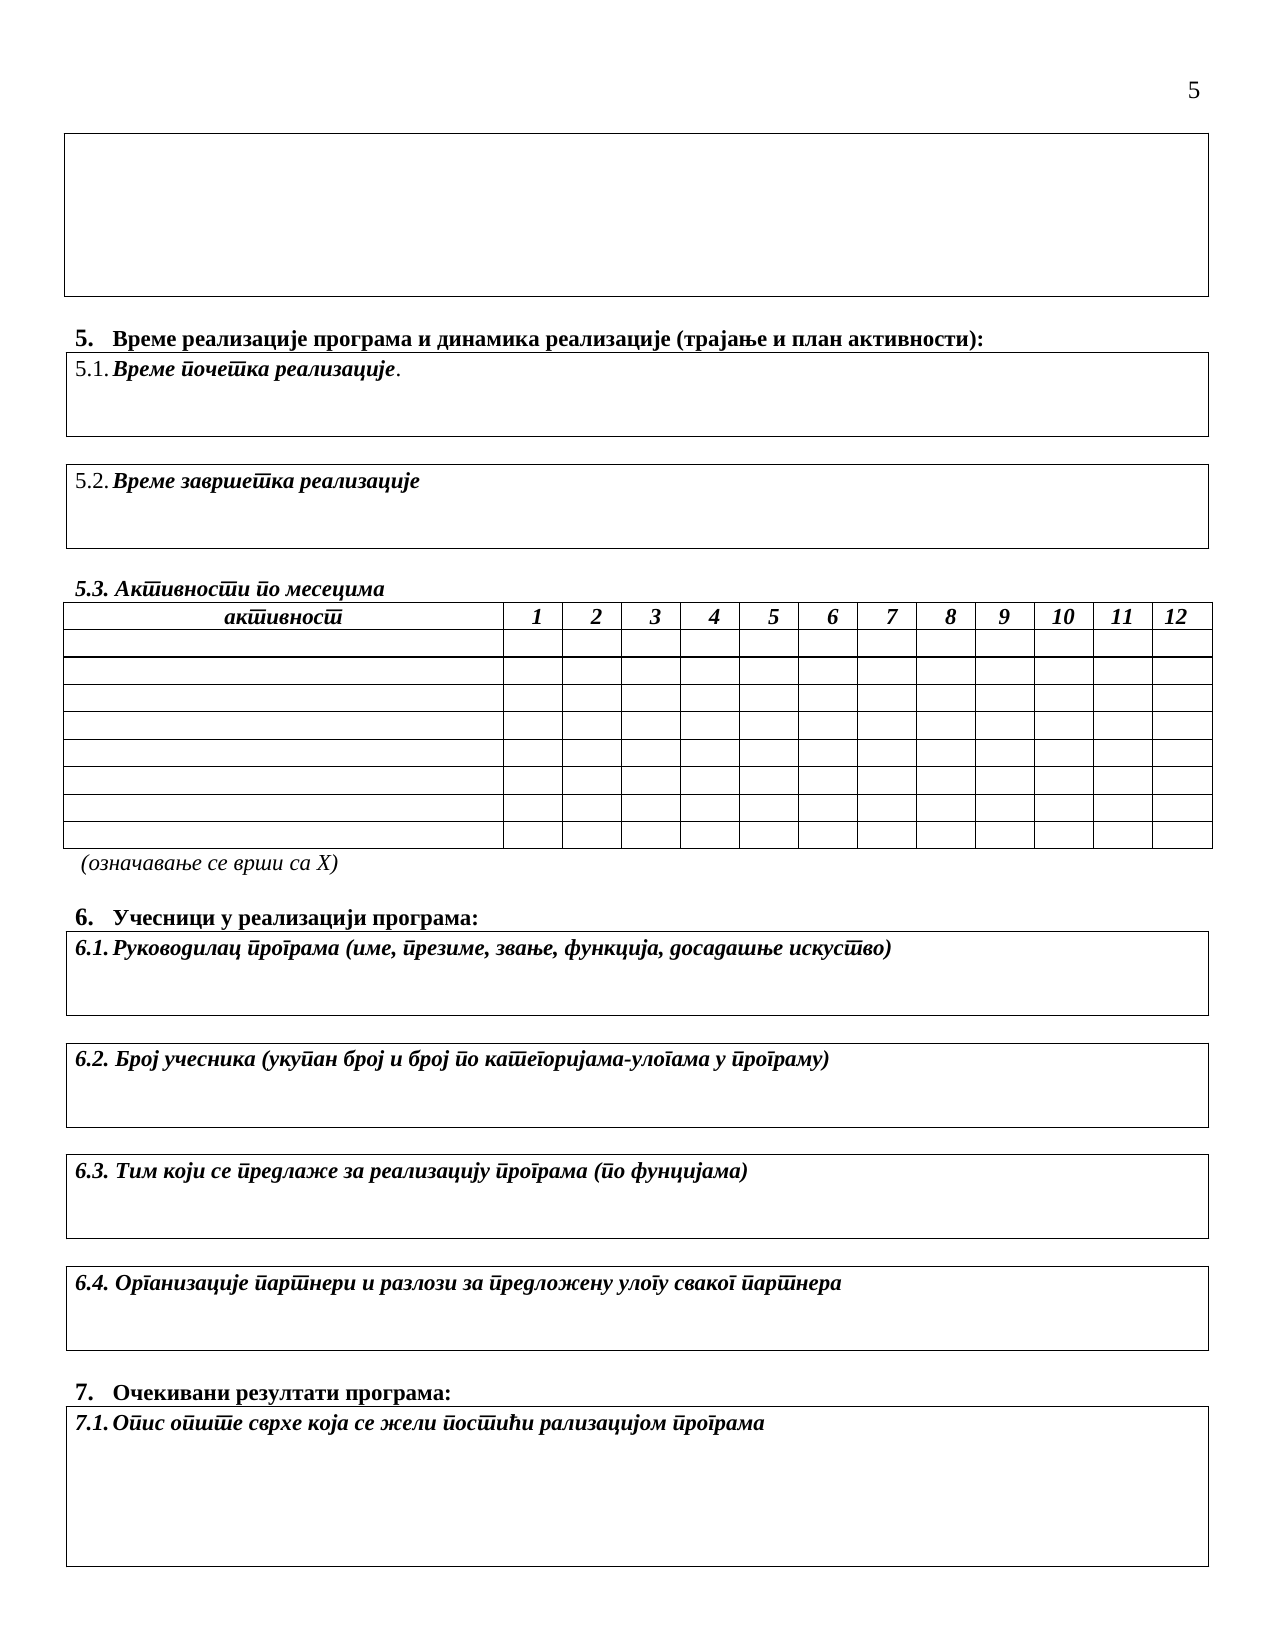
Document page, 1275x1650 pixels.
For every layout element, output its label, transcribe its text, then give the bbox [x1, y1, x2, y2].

list Руководилац програма (име, презиме, звање, функција, досадашње искуство) [67, 932, 1208, 960]
table_cell [1094, 630, 1152, 656]
table_cell [799, 822, 857, 848]
table_cell [681, 795, 739, 821]
table_cell [1153, 685, 1212, 711]
table_cell [917, 822, 975, 848]
table_cell [504, 685, 562, 711]
table_cell [976, 712, 1034, 739]
table_cell [504, 795, 562, 821]
table_header 2 [563, 603, 621, 629]
table_cell [917, 630, 975, 656]
table_cell [740, 685, 798, 711]
text 6.2. Број учесника (укупан број и број по категоријама-улогама у програму) [67, 1044, 1208, 1072]
table_cell [1153, 767, 1212, 793]
table_cell [1094, 685, 1152, 711]
table_cell [64, 712, 503, 739]
table_header 1 [504, 603, 562, 629]
table_cell [799, 685, 857, 711]
table_cell [1094, 712, 1152, 739]
table_cell [740, 630, 798, 656]
table_cell [1094, 822, 1152, 848]
table_cell [976, 822, 1034, 848]
list Време почетка реализације. [67, 353, 1208, 381]
table_cell [504, 740, 562, 766]
table_cell [799, 658, 857, 684]
table_cell [681, 712, 739, 739]
table_cell [858, 712, 916, 739]
table_cell [858, 658, 916, 684]
table_cell [917, 685, 975, 711]
text 5.3. Активности по месецима [75, 575, 1200, 602]
table_cell [799, 767, 857, 793]
table_cell [622, 658, 680, 684]
table_cell [917, 767, 975, 793]
table_cell [917, 740, 975, 766]
table_header 6 [799, 603, 857, 629]
table_cell [622, 712, 680, 739]
table_cell [799, 740, 857, 766]
text (означавање се врши са X) [75, 849, 1200, 876]
table_cell [1035, 712, 1093, 739]
table_cell [622, 685, 680, 711]
list Време завршетка реализације [67, 465, 1208, 493]
table_cell [1094, 767, 1152, 793]
table_cell [64, 685, 503, 711]
table_cell [799, 712, 857, 739]
table_header 12 [1153, 603, 1212, 629]
table_cell [858, 822, 916, 848]
table_cell [563, 767, 621, 793]
list Опис опште сврхе која се жели постићи рализацијом програма [67, 1407, 1208, 1436]
table_header 3 [622, 603, 680, 629]
text 6.3. Тим који се предлаже за реализацију програма (по фунцијама) [67, 1155, 1208, 1183]
table_header 4 [681, 603, 739, 629]
table_cell [1035, 740, 1093, 766]
table_cell [1153, 658, 1212, 684]
table_cell [1153, 795, 1212, 821]
table_cell [740, 767, 798, 793]
table_cell [622, 630, 680, 656]
table_cell [1094, 658, 1152, 684]
list Очекивани резултати програма: [75, 1377, 1200, 1406]
table_cell [1035, 630, 1093, 656]
table_cell [976, 685, 1034, 711]
table_cell [1153, 740, 1212, 766]
table_cell [858, 740, 916, 766]
table_cell [1035, 658, 1093, 684]
table_cell [858, 767, 916, 793]
table_cell [1153, 822, 1212, 848]
table_cell [622, 795, 680, 821]
table_cell [799, 630, 857, 656]
table_cell [64, 740, 503, 766]
table_cell [563, 795, 621, 821]
table_cell [740, 712, 798, 739]
table_cell [64, 767, 503, 793]
table_cell [563, 685, 621, 711]
table_cell [1035, 822, 1093, 848]
table_cell [1094, 740, 1152, 766]
table_cell [64, 795, 503, 821]
table_cell [858, 685, 916, 711]
table_cell [976, 795, 1034, 821]
table_cell [681, 740, 739, 766]
table_cell [563, 658, 621, 684]
table_cell [563, 740, 621, 766]
table_cell [858, 795, 916, 821]
table_cell [681, 822, 739, 848]
table_cell [858, 630, 916, 656]
table_cell [799, 795, 857, 821]
table_cell [681, 767, 739, 793]
table_cell [563, 822, 621, 848]
table_cell [563, 712, 621, 739]
table_cell [622, 822, 680, 848]
table_cell [622, 767, 680, 793]
table_cell [1153, 712, 1212, 739]
table_header 5 [740, 603, 798, 629]
text 6.4. Организације партнери и разлози за предложену улогу сваког партнера [67, 1267, 1208, 1295]
table_header 7 [858, 603, 916, 629]
table_cell [64, 658, 503, 684]
table_cell [681, 658, 739, 684]
table_cell [622, 740, 680, 766]
table_cell [740, 658, 798, 684]
table_cell [504, 630, 562, 656]
table_header 11 [1094, 603, 1152, 629]
table_cell [504, 767, 562, 793]
table_cell [1035, 767, 1093, 793]
table_header активност [64, 603, 503, 629]
table_cell [917, 712, 975, 739]
table_cell [976, 630, 1034, 656]
table_cell [976, 658, 1034, 684]
table_cell [1035, 795, 1093, 821]
table_cell [917, 658, 975, 684]
table_cell [504, 822, 562, 848]
table_cell [563, 630, 621, 656]
list Учесници у реализацији програма: [75, 902, 1200, 931]
table_cell [64, 822, 503, 848]
table_cell [740, 822, 798, 848]
table_cell [64, 630, 503, 656]
table_header 8 [917, 603, 975, 629]
table_cell [681, 630, 739, 656]
table_cell [976, 767, 1034, 793]
table_cell [504, 658, 562, 684]
list Време реализације програма и динамика реализације (трајање и план активности): [75, 323, 1200, 352]
table_cell [681, 685, 739, 711]
table_cell [740, 795, 798, 821]
table_cell [740, 740, 798, 766]
table_cell [917, 795, 975, 821]
table_cell [1035, 685, 1093, 711]
table_header 9 [976, 603, 1034, 629]
table_cell [1153, 630, 1212, 656]
table_cell [1094, 795, 1152, 821]
table_cell [976, 740, 1034, 766]
table_header 10 [1035, 603, 1093, 629]
table_cell [504, 712, 562, 739]
